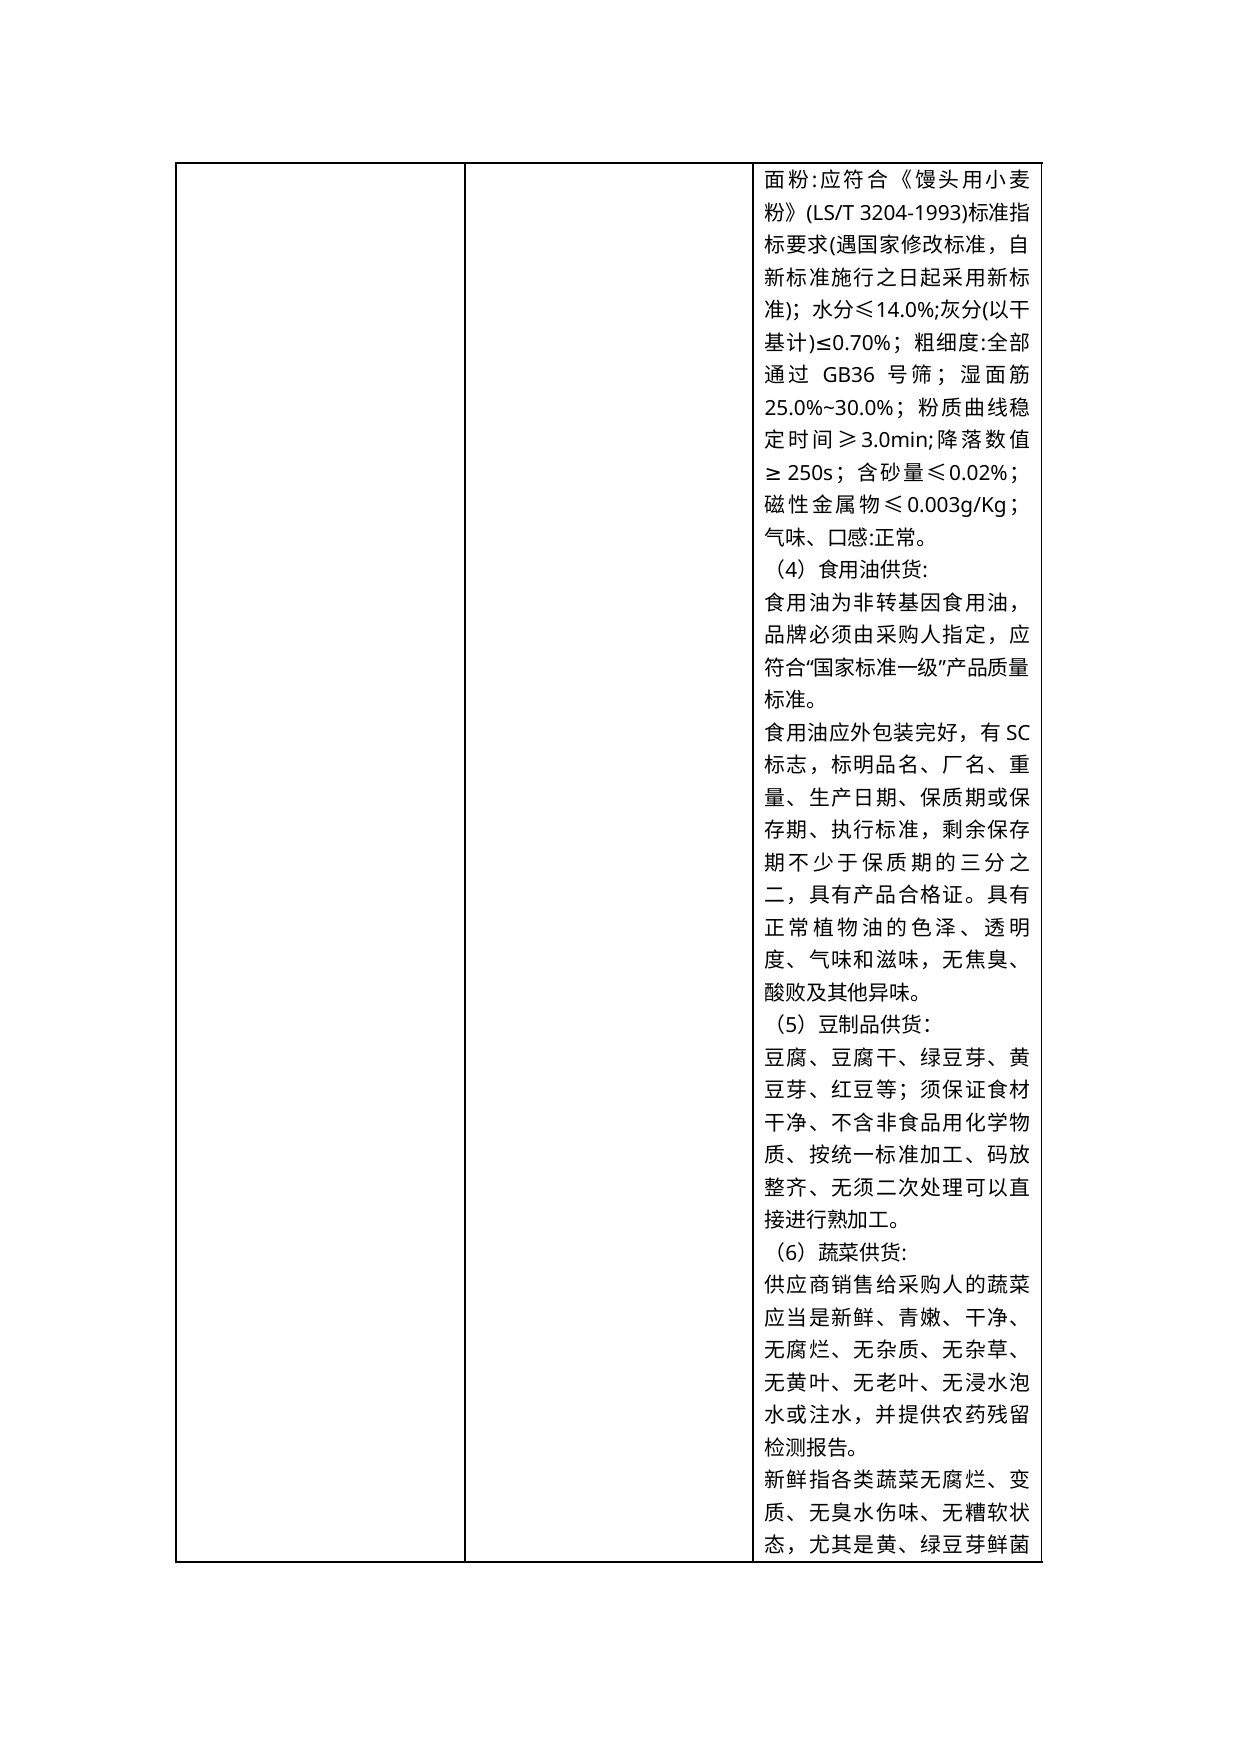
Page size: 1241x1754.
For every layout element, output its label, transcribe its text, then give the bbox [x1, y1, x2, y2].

table_cell 1 [177, 164, 464, 1561]
table_cell [466, 164, 752, 1561]
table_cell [754, 164, 1041, 1561]
